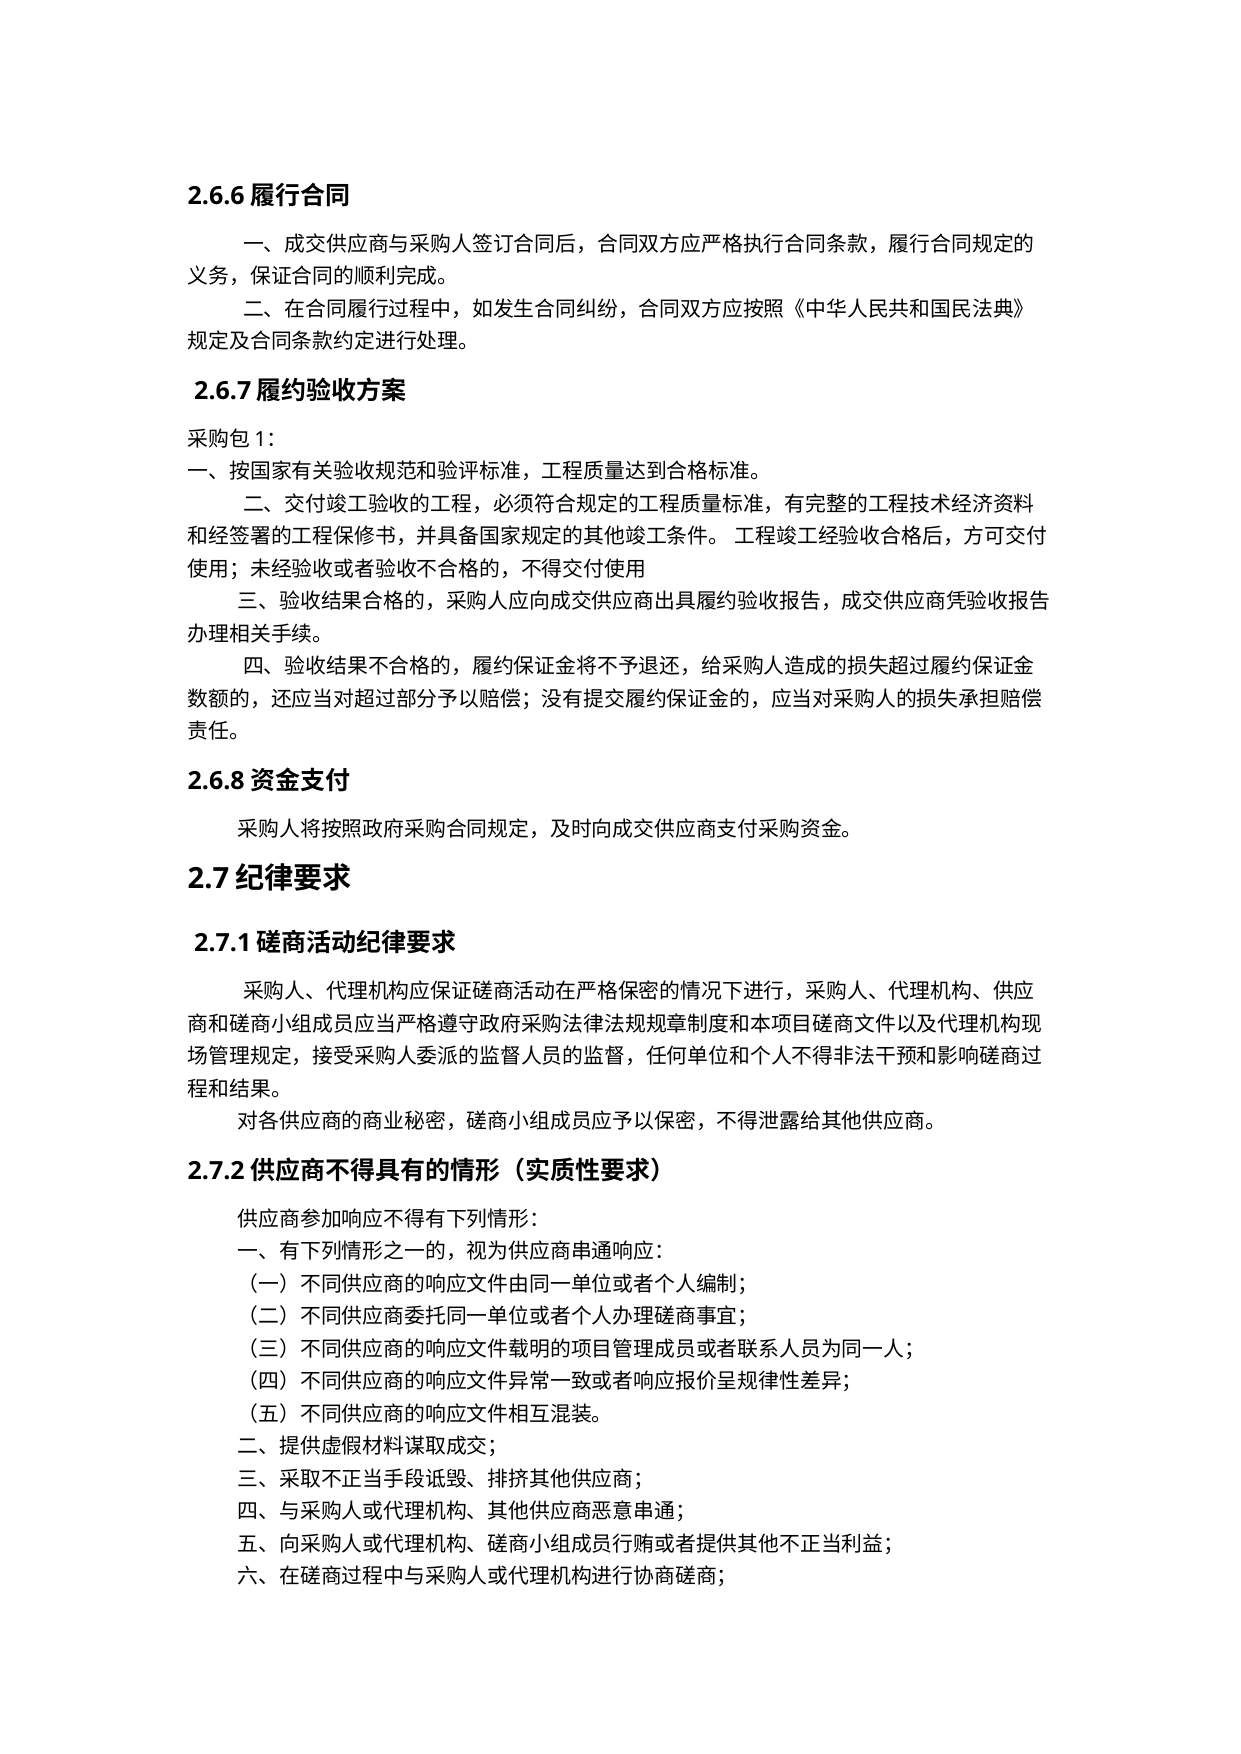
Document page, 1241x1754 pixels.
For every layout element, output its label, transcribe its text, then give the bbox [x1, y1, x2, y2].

text 四、验收结果不合格的，履约保证金将不予退还，给采购人造成的损失超过履约保证金数额的，还应当对超过部分予以赔偿；没有提交履约保证金的，应当对采购人的损失承担赔偿责任。 [187, 649, 1053, 747]
text （一）不同供应商的响应文件由同一单位或者个人编制； [187, 1267, 1053, 1299]
text 五、向采购人或代理机构、磋商小组成员行贿或者提供其他不正当利益； [187, 1527, 1053, 1559]
text 采购人、代理机构应保证磋商活动在严格保密的情况下进行，采购人、代理机构、供应商和磋商小组成员应当严格遵守政府采购法律法规规章制度和本项目磋商文件以及代理机构现场管理规定，接受采购人委派的监督人员的监督，任何单位和个人不得非法干预和影响磋商过程和结果。 [187, 974, 1053, 1104]
text 对各供应商的商业秘密，磋商小组成员应予以保密，不得泄露给其他供应商。 [187, 1104, 1053, 1137]
text 六、在磋商过程中与采购人或代理机构进行协商磋商； [187, 1559, 1053, 1592]
text 一、成交供应商与采购人签订合同后，合同双方应严格执行合同条款，履行合同规定的义务，保证合同的顺利完成。 [187, 227, 1053, 292]
text （三）不同供应商的响应文件载明的项目管理成员或者联系人员为同一人； [187, 1332, 1053, 1364]
text 采购包1： [187, 422, 1053, 454]
text 2.7.2供应商不得具有的情形（实质性要求） [187, 1137, 1053, 1202]
text 2.6.7履约验收方案 [187, 357, 1053, 422]
text 供应商参加响应不得有下列情形： [187, 1202, 1053, 1234]
text 2.6.8资金支付 [187, 747, 1053, 812]
text 二、交付竣工验收的工程，必须符合规定的工程质量标准，有完整的工程技术经济资料和经签署的工程保修书，并具备国家规定的其他竣工条件。 工程竣工经验收合格后，方可交付使用；未经验收或者验收不合格的，不得交付使用 [187, 487, 1053, 584]
text 四、与采购人或代理机构、其他供应商恶意串通； [187, 1494, 1053, 1527]
text 二、提供虚假材料谋取成交； [187, 1429, 1053, 1462]
text （四）不同供应商的响应文件异常一致或者响应报价呈规律性差异； [187, 1364, 1053, 1397]
text 2.7纪律要求 [187, 844, 1053, 909]
text 2.6.6履行合同 [187, 162, 1053, 227]
text 二、在合同履行过程中，如发生合同纠纷，合同双方应按照《中华人民共和国民法典》规定及合同条款约定进行处理。 [187, 292, 1053, 357]
text 三、验收结果合格的，采购人应向成交供应商出具履约验收报告，成交供应商凭验收报告办理相关手续。 [187, 584, 1053, 649]
text 采购人将按照政府采购合同规定，及时向成交供应商支付采购资金。 [187, 812, 1053, 844]
text 三、采取不正当手段诋毁、排挤其他供应商； [187, 1462, 1053, 1494]
text 2.7.1磋商活动纪律要求 [187, 909, 1053, 974]
text （二）不同供应商委托同一单位或者个人办理磋商事宜； [187, 1299, 1053, 1332]
text 一、有下列情形之一的，视为供应商串通响应： [187, 1234, 1053, 1267]
text （五）不同供应商的响应文件相互混装。 [187, 1397, 1053, 1429]
text 一、按国家有关验收规范和验评标准，工程质量达到合格标准。 [187, 454, 1053, 487]
